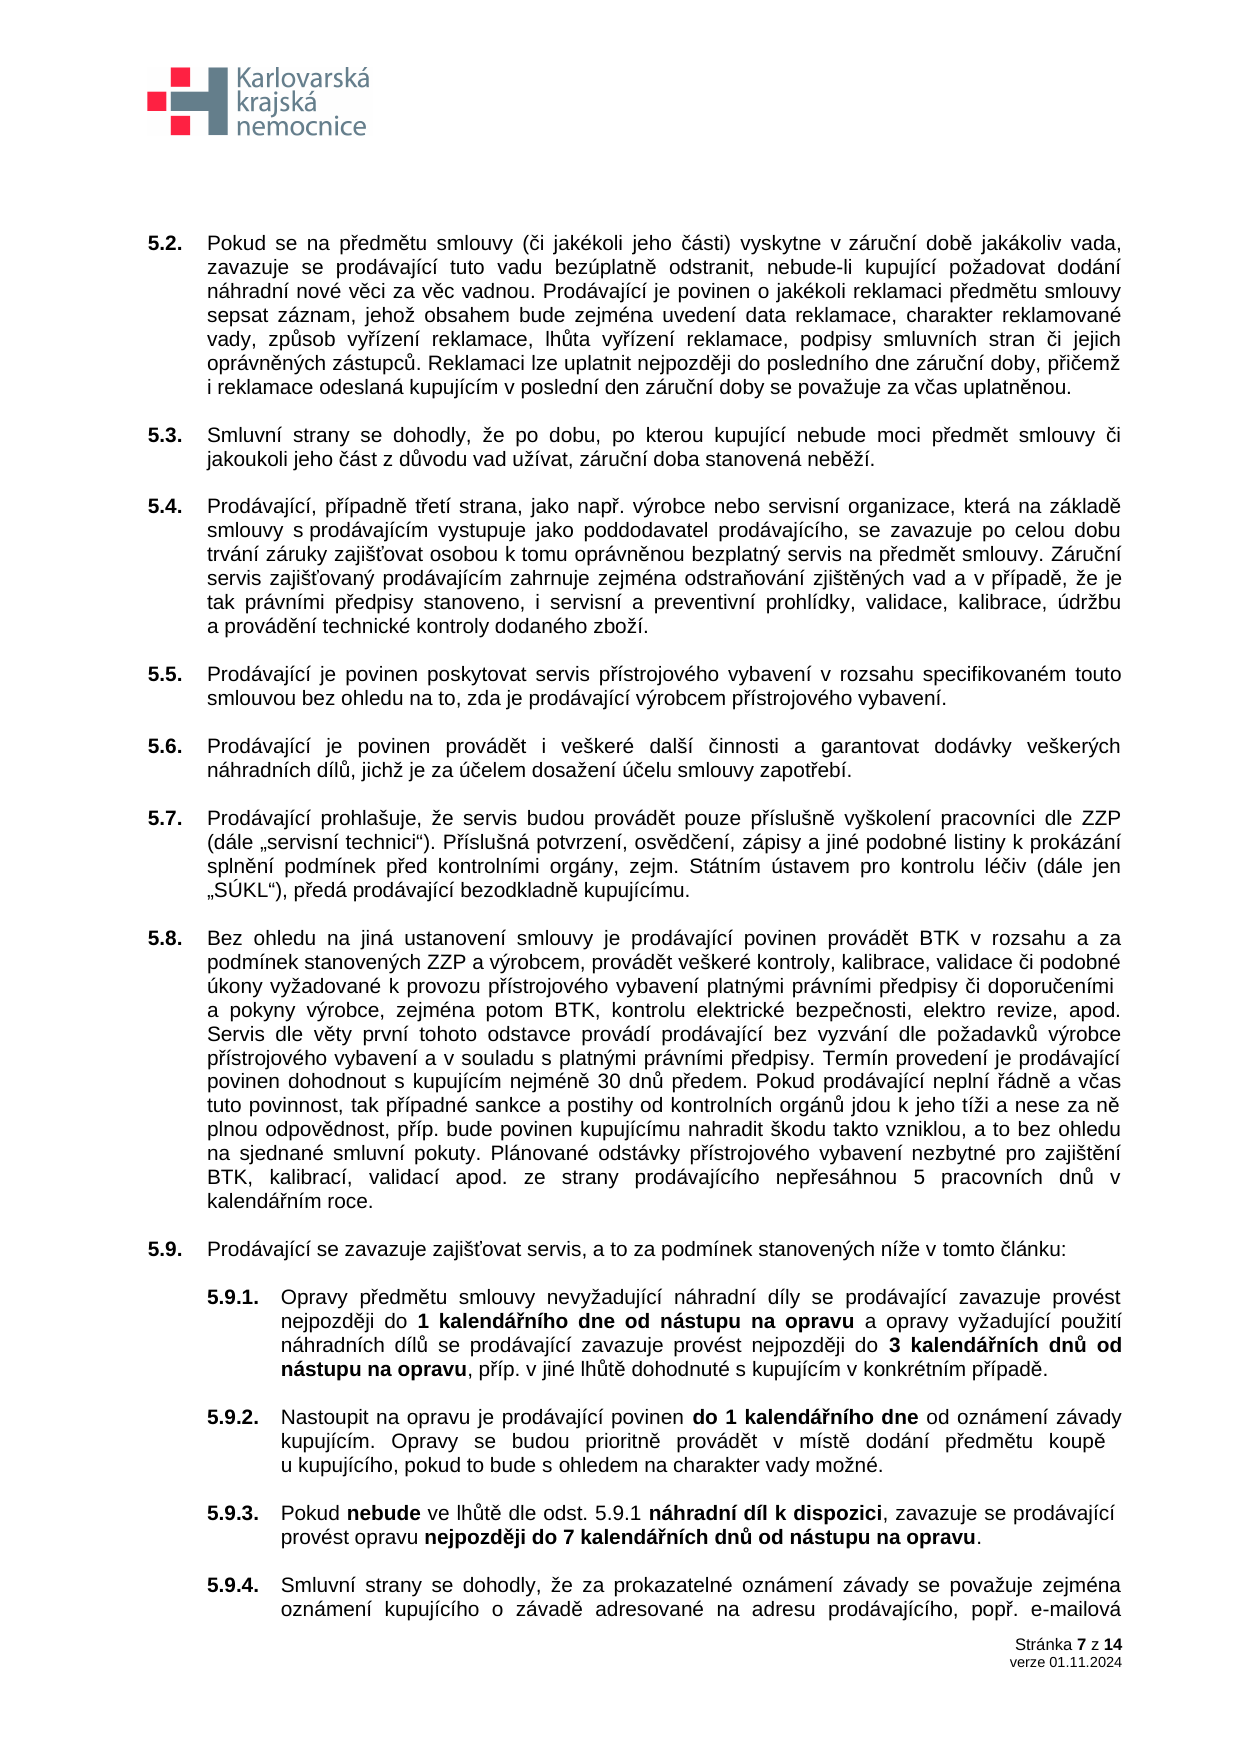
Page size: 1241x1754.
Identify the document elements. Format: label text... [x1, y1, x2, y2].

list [207, 1572, 1122, 1620]
subtitle Prodávající prohlašuje, že servis budou provádět pouze příslušně vyškolení pracovníci dle ZZP (dále „servisní technici“). Příslušná potvrzení, osvědčení, zápisy a jiné podobné listiny k prokázání splnění podmínek před kontrolními orgány, zejm. Státním ústavem pro kontrolu léčiv (dále jen „SÚKL“), předá prodávající bezodkladně kupujícímu. [148, 806, 1122, 902]
list Nastoupit na opravu je prodávající povinen do 1 kalendářního dne od oznámení závady kupujícím. Opravy se budou prioritně provádět v místě dodání předmětu koupě u kupujícího, pokud to bude s ohledem na charakter vady možné. [207, 1405, 1122, 1477]
picture [147, 67, 373, 136]
subtitle Prodávající se zavazuje zajišťovat servis, a to za podmínek stanovených níže v tomto článku: [148, 1237, 1122, 1261]
subtitle Smluvní strany se dohodly, že po dobu, po kterou kupující nebude moci předmět smlouvy či jakoukoli jeho část z důvodu vad užívat, záruční doba stanovená neběží. [148, 422, 1122, 470]
subtitle Prodávající, případně třetí strana, jako např. výrobce nebo servisní organizace, která na základě smlouvy s prodávajícím vystupuje jako poddodavatel prodávajícího, se zavazuje po celou dobu trvání záruky zajišťovat osobou k tomu oprávněnou bezplatný servis na předmět smlouvy. Záruční servis zajišťovaný prodávajícím zahrnuje zejména odstraňování zjištěných vad a v případě, že je tak právními předpisy stanoveno, i servisní a preventivní prohlídky, validace, kalibrace, údržbu a provádění technické kontroly dodaného zboží. [148, 494, 1122, 638]
subtitle Bez ohledu na jiná ustanovení smlouvy je prodávající povinen provádět BTK v rozsahu a za podmínek stanovených ZZP a výrobcem, provádět veškeré kontroly, kalibrace, validace či podobné úkony vyžadované k provozu přístrojového vybavení platnými právními předpisy či doporučeními a pokyny výrobce, zejména potom BTK, kontrolu elektrické bezpečnosti, elektro revize, apod. Servis dle věty první tohoto odstavce provádí prodávající bez vyzvání dle požadavků výrobce přístrojového vybavení a v souladu s platnými právními předpisy. Termín provedení je prodávající povinen dohodnout s kupujícím nejméně 30 dnů předem. Pokud prodávající neplní řádně a včas tuto povinnost, tak případné sankce a postihy od kontrolních orgánů jdou k jeho tíži a nese za ně plnou odpovědnost, příp. bude povinen kupujícímu nahradit škodu takto vzniklou, a to bez ohledu na sjednané smluvní pokuty. Plánované odstávky přístrojového vybavení nezbytné pro zajištění BTK, kalibrací, validací apod. ze strany prodávajícího nepřesáhnou 5 pracovních dnů v kalendářním roce. [148, 926, 1122, 1213]
subtitle Prodávající je povinen poskytovat servis přístrojového vybavení v rozsahu specifikovaném touto smlouvou bez ohledu na to, zda je prodávající výrobcem přístrojového vybavení. [148, 662, 1122, 710]
list Pokud nebude ve lhůtě dle odst. 5.9.1 náhradní díl k dispozici, zavazuje se prodávající provést opravu nejpozději do 7 kalendářních dnů od nástupu na opravu. [207, 1501, 1122, 1548]
list Opravy předmětu smlouvy nevyžadující náhradní díly se prodávající zavazuje provést nejpozději do 1 kalendářního dne od nástupu na opravu a opravy vyžadující použití náhradních dílů se prodávající zavazuje provést nejpozději do 3 kalendářních dnů od nástupu na opravu, příp. v jiné lhůtě dohodnuté s kupujícím v konkrétním případě. [207, 1285, 1122, 1381]
subtitle Pokud se na předmětu smlouvy (či jakékoli jeho části) vyskytne v záruční době jakákoliv vada, zavazuje se prodávající tuto vadu bezúplatně odstranit, nebude-li kupující požadovat dodání náhradní nové věci za věc vadnou. Prodávající je povinen o jakékoli reklamaci předmětu smlouvy sepsat záznam, jehož obsahem bude zejména uvedení data reklamace, charakter reklamované vady, způsob vyřízení reklamace, lhůta vyřízení reklamace, podpisy smluvních stran či jejich oprávněných zástupců. Reklamaci lze uplatnit nejpozději do posledního dne záruční doby, přičemž i reklamace odeslaná kupujícím v poslední den záruční doby se považuje za včas uplatněnou. [148, 231, 1122, 398]
subtitle Prodávající je povinen provádět i veškeré další činnosti a garantovat dodávky veškerých náhradních dílů, jichž je za účelem dosažení účelu smlouvy zapotřebí. [148, 734, 1122, 782]
